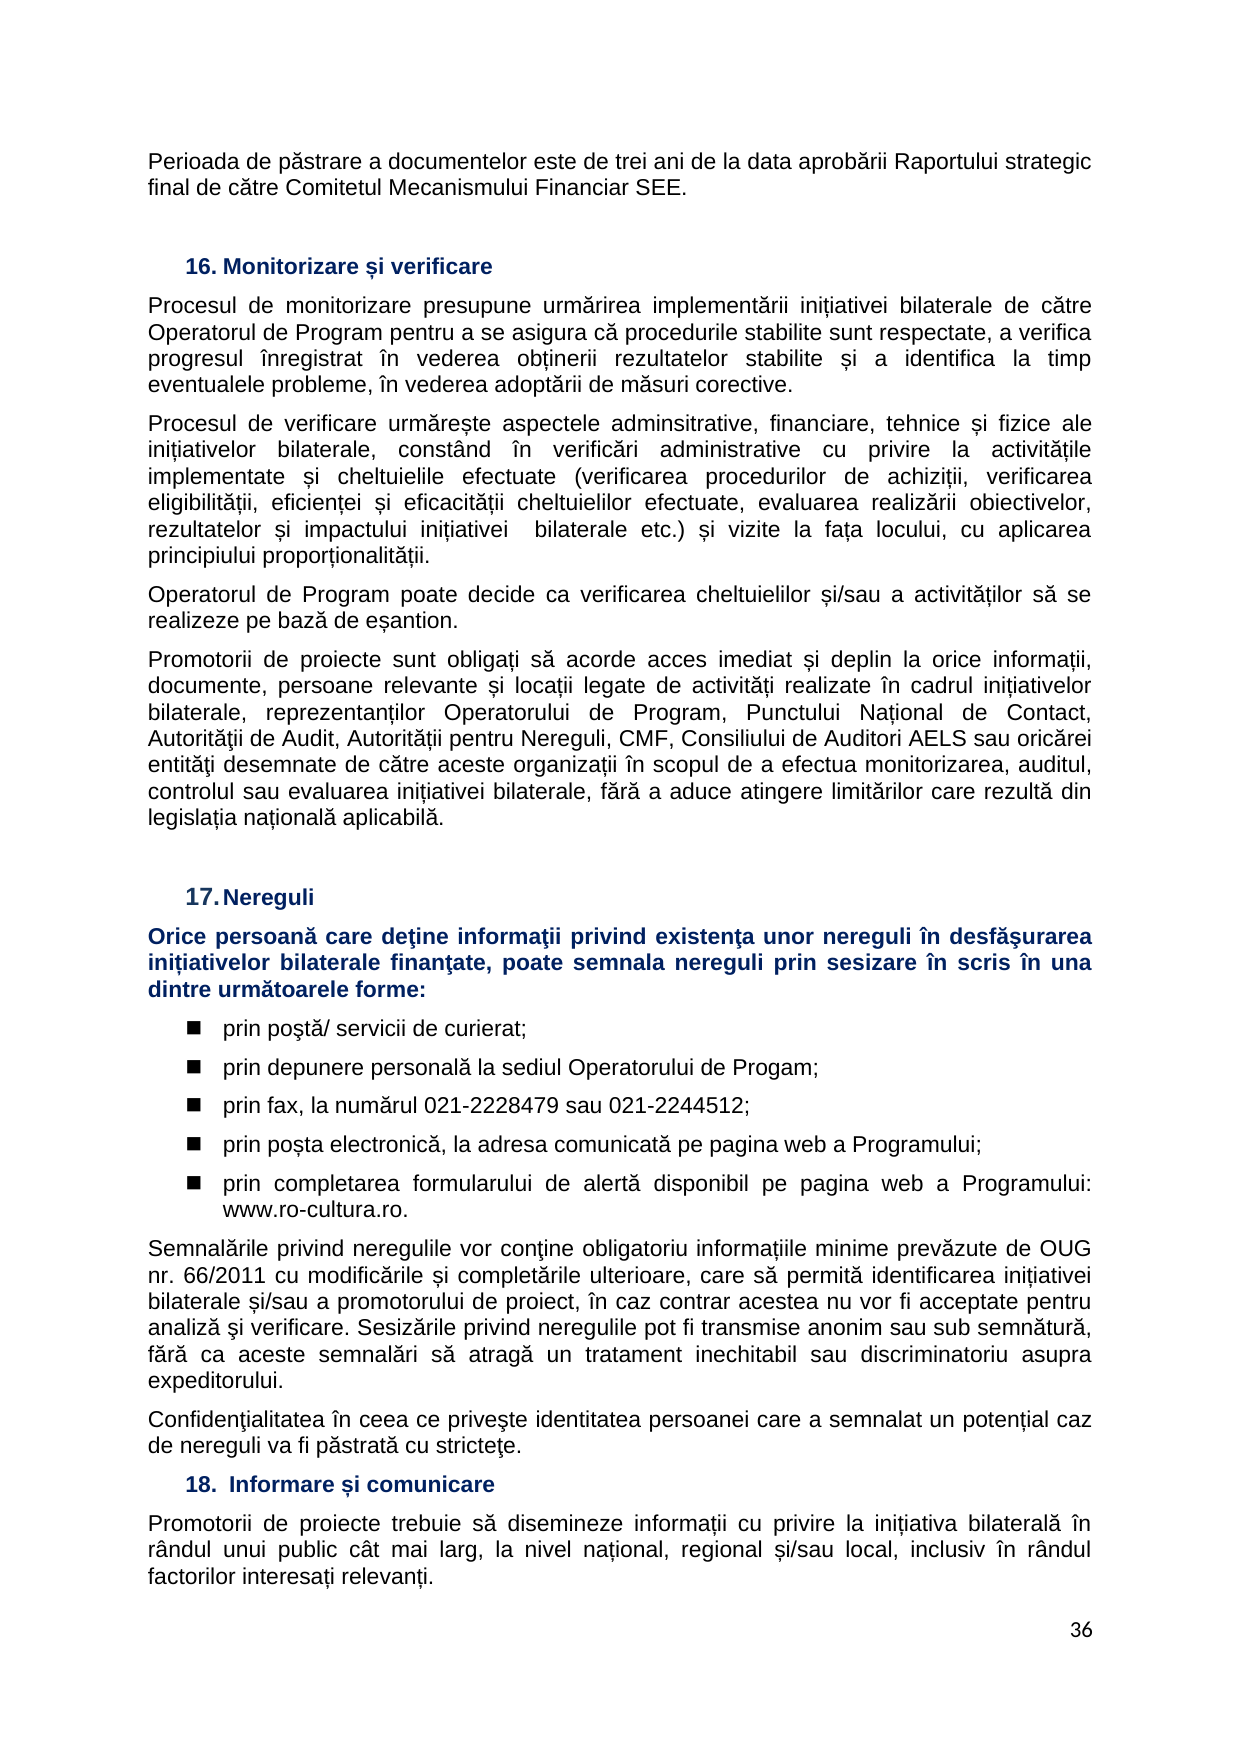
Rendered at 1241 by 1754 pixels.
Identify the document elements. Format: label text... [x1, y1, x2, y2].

list prin fax, la numărul 021-2228479 sau 021-2244512; [185, 1092, 1093, 1119]
text Orice persoană care deţine informaţii privind existenţa unor nereguli în desfăşurarea inițiativelor bilaterale finanţate, poate semnala nereguli prin sesizare în scris în una dintre următoarele forme: [148, 923, 1093, 1002]
subtitle Nereguli [185, 882, 1093, 911]
text Procesul de verificare urmărește aspectele adminsitrative, financiare, tehnice și fizice ale inițiativelor bilaterale, constând în verificări administrative cu privire la activitățile implementate și cheltuielile efectuate (verificarea procedurilor de achiziții, verificarea eligibilității, eficienței și eficacității cheltuielilor efectuate, evaluarea realizării obiectivelor, rezultatelor și impactului inițiativei bilaterale etc.) și vizite la fața locului, cu aplicarea principiului proporționalității. [148, 410, 1093, 568]
text Semnalările privind neregulile vor conţine obligatoriu informațiile minime prevăzute de OUG nr. 66/2011 cu modificările și completările ulterioare, care să permită identificarea inițiativei bilaterale și/sau a promotorului de proiect, în caz contrar acestea nu vor fi acceptate pentru analiză şi verificare. Sesizările privind neregulile pot fi transmise anonim sau sub semnătură, fără ca aceste semnalări să atragă un tratament inechitabil sau discriminatoriu asupra expeditorului. [148, 1235, 1093, 1393]
list Promotorii de proiecte trebuie să disemineze informații cu privire la inițiativa bilaterală în rândul unui public cât mai larg, la nivel național, regional și/sau local, inclusiv în rândul factorilor interesați relevanți. [148, 1510, 1093, 1589]
text Promotorii de proiecte sunt obligați să acorde acces imediat și deplin la orice informații, documente, persoane relevante și locații legate de activități realizate în cadrul inițiativelor bilaterale, reprezentanților Operatorului de Program, Punctului Național de Contact, Autorităţii de Audit, Autorității pentru Nereguli, CMF, Consiliului de Auditori AELS sau oricărei entităţi desemnate de către aceste organizații în scopul de a efectua monitorizarea, auditul, controlul sau evaluarea inițiativei bilaterale, fără a aduce atingere limitărilor care rezultă din legislația națională aplicabilă. [148, 646, 1093, 830]
list prin poştă/ servicii de curierat; [185, 1014, 1093, 1041]
text Operatorul de Program poate decide ca verificarea cheltuielilor și/sau a activităților să se realizeze pe bază de eșantion. [148, 581, 1093, 633]
list prin poșta electronică, la adresa comunicată pe pagina web a Programului; [185, 1131, 1093, 1157]
text Perioada de păstrare a documentelor este de trei ani de la data aprobării Raportului strategic final de către Comitetul Mecanismului Financiar SEE. [148, 148, 1093, 200]
text Procesul de monitorizare presupune urmărirea implementării inițiativei bilaterale de către Operatorul de Program pentru a se asigura că procedurile stabilite sunt respectate, a verifica progresul înregistrat în vederea obținerii rezultatelor stabilite și a identifica la timp eventualele probleme, în vederea adoptării de măsuri corective. [148, 292, 1093, 398]
text Confidenţialitatea în ceea ce priveşte identitatea persoanei care a semnalat un potențial caz de nereguli va fi păstrată cu stricteţe. [148, 1406, 1093, 1458]
subtitle Informare și comunicare [185, 1471, 1093, 1497]
list prin depunere personală la sediul Operatorului de Progam; [185, 1053, 1093, 1080]
list prin completarea formularului de alertă disponibil pe pagina web a Programului: www.ro-cultura.ro. [185, 1170, 1093, 1223]
subtitle Monitorizare și verificare [185, 253, 1093, 280]
